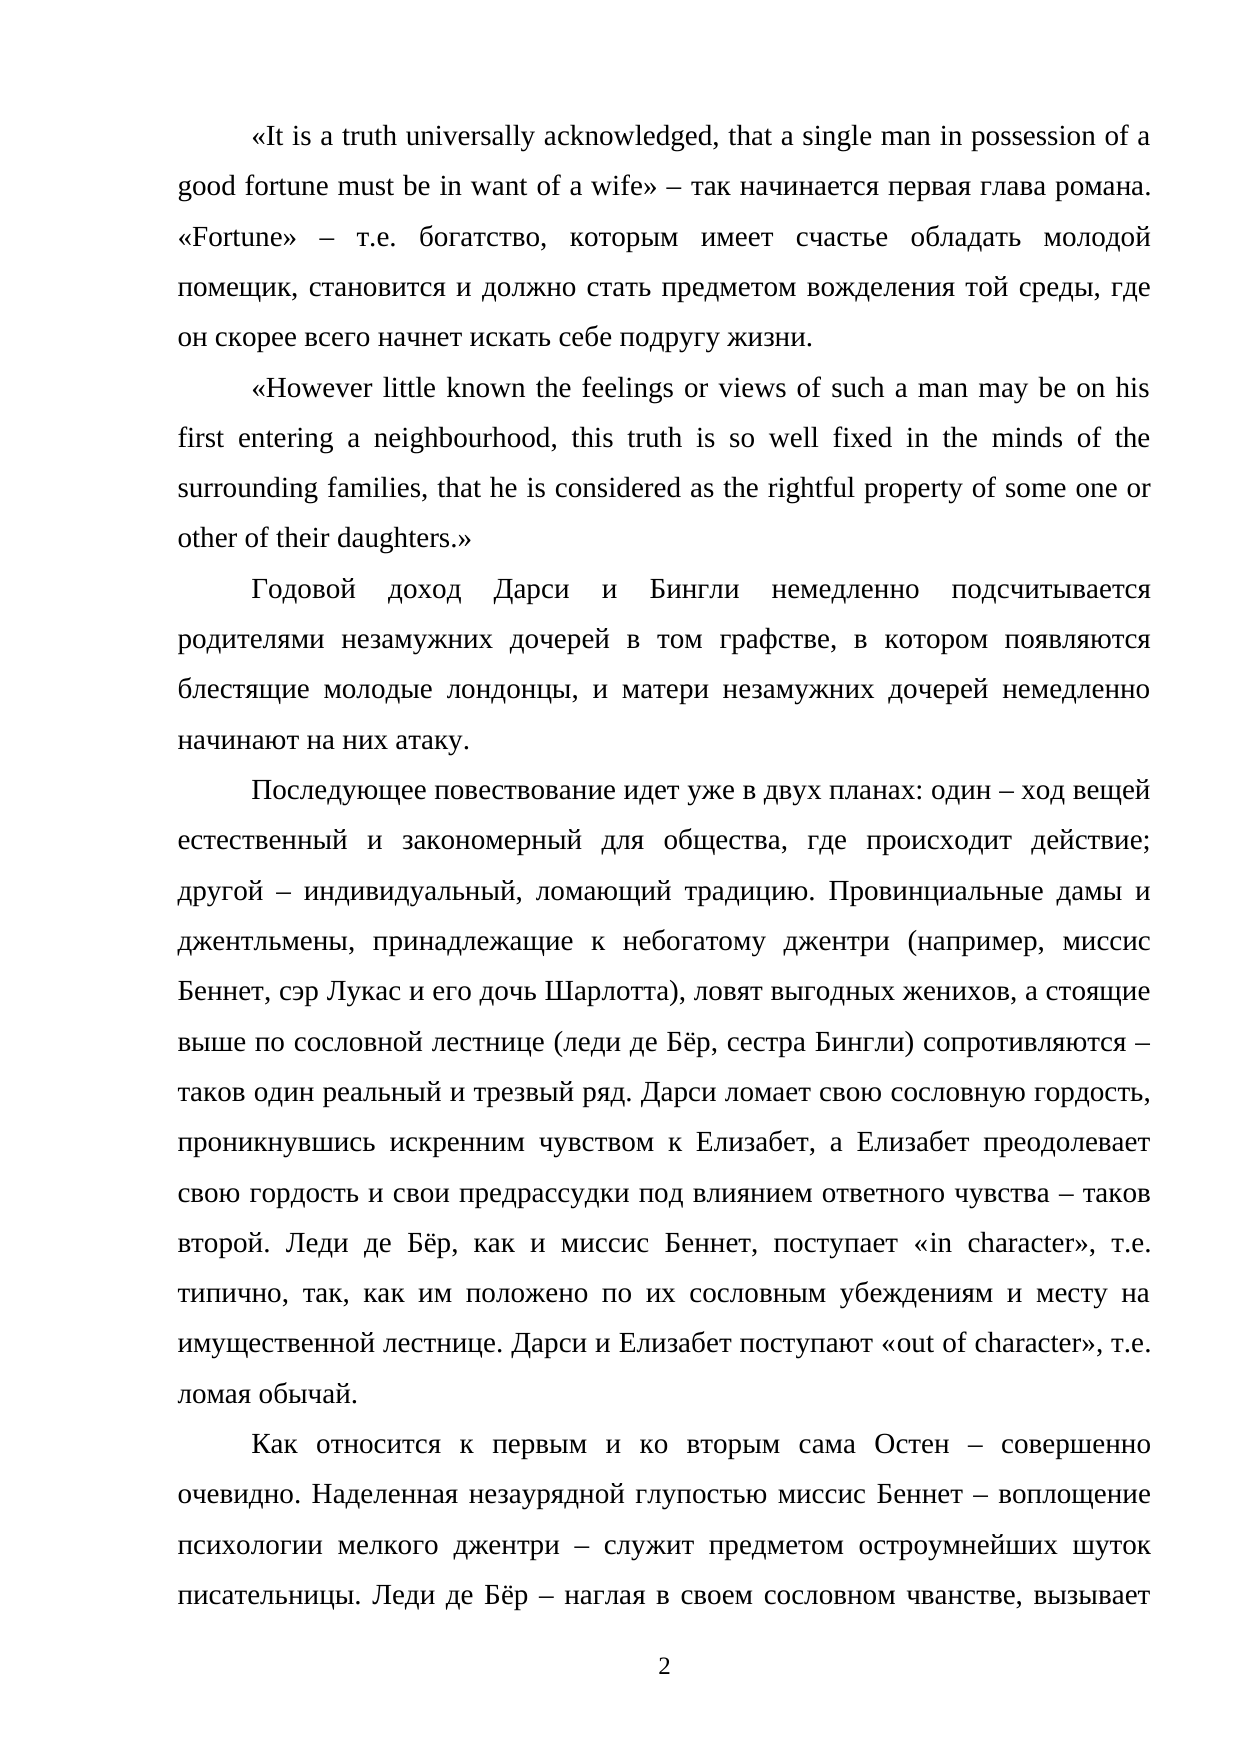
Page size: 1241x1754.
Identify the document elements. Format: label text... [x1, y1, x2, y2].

text «However little known the feelings or views of such a man may be on his first entering a neighbourhood, this truth is so well fixed in the minds of the surrounding families, that he is considered as the rightful property of some one or other of their daughters.» [177, 370, 1152, 554]
text Годовой доход Дарси и Бингли немедленно подсчитывается родителями незамужних дочерей в том графстве, в котором появляются блестящие молодые лондонцы, и матери незамужних дочерей немедленно начинают на них атаку. [177, 571, 1152, 755]
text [177, 1426, 1152, 1611]
text «It is a truth universally acknowledged, that a single man in possession of a good fortune must be in want of a wife» – так начинается первая глава романа. «Fortune» – т.е. богатство, которым имеет счастье обладать молодой помещик, становится и должно стать предметом вожделения той среды, где он скорее всего начнет искать себе подругу жизни. [177, 118, 1152, 353]
text Последующее повествование идет уже в двух планах: один – ход вещей естественный и закономерный для общества, где происходит действие; другой – индивидуальный, ломающий традицию. Провинциальные дамы и джентльмены, принадлежащие к небогатому джентри (например, миссис Беннет, сэр Лукас и его дочь Шарлотта), ловят выгодных женихов, а стоящие выше по сословной лестнице (леди де Бёр, сестра Бингли) сопротивляются – таков один реальный и трезвый ряд. Дарси ломает свою сословную гордость, проникнувшись искренним чувством к Елизабет, а Елизабет преодолевает свою гордость и свои предрассудки под влиянием ответного чувства – таков второй. Леди де Бёр, как и миссис Беннет, поступает «in character», т.е. типично, так, как им положено по их сословным убеждениям и месту на имущественной лестнице. Дарси и Елизабет поступают «out of character», т.е. ломая обычай. [177, 772, 1152, 1409]
